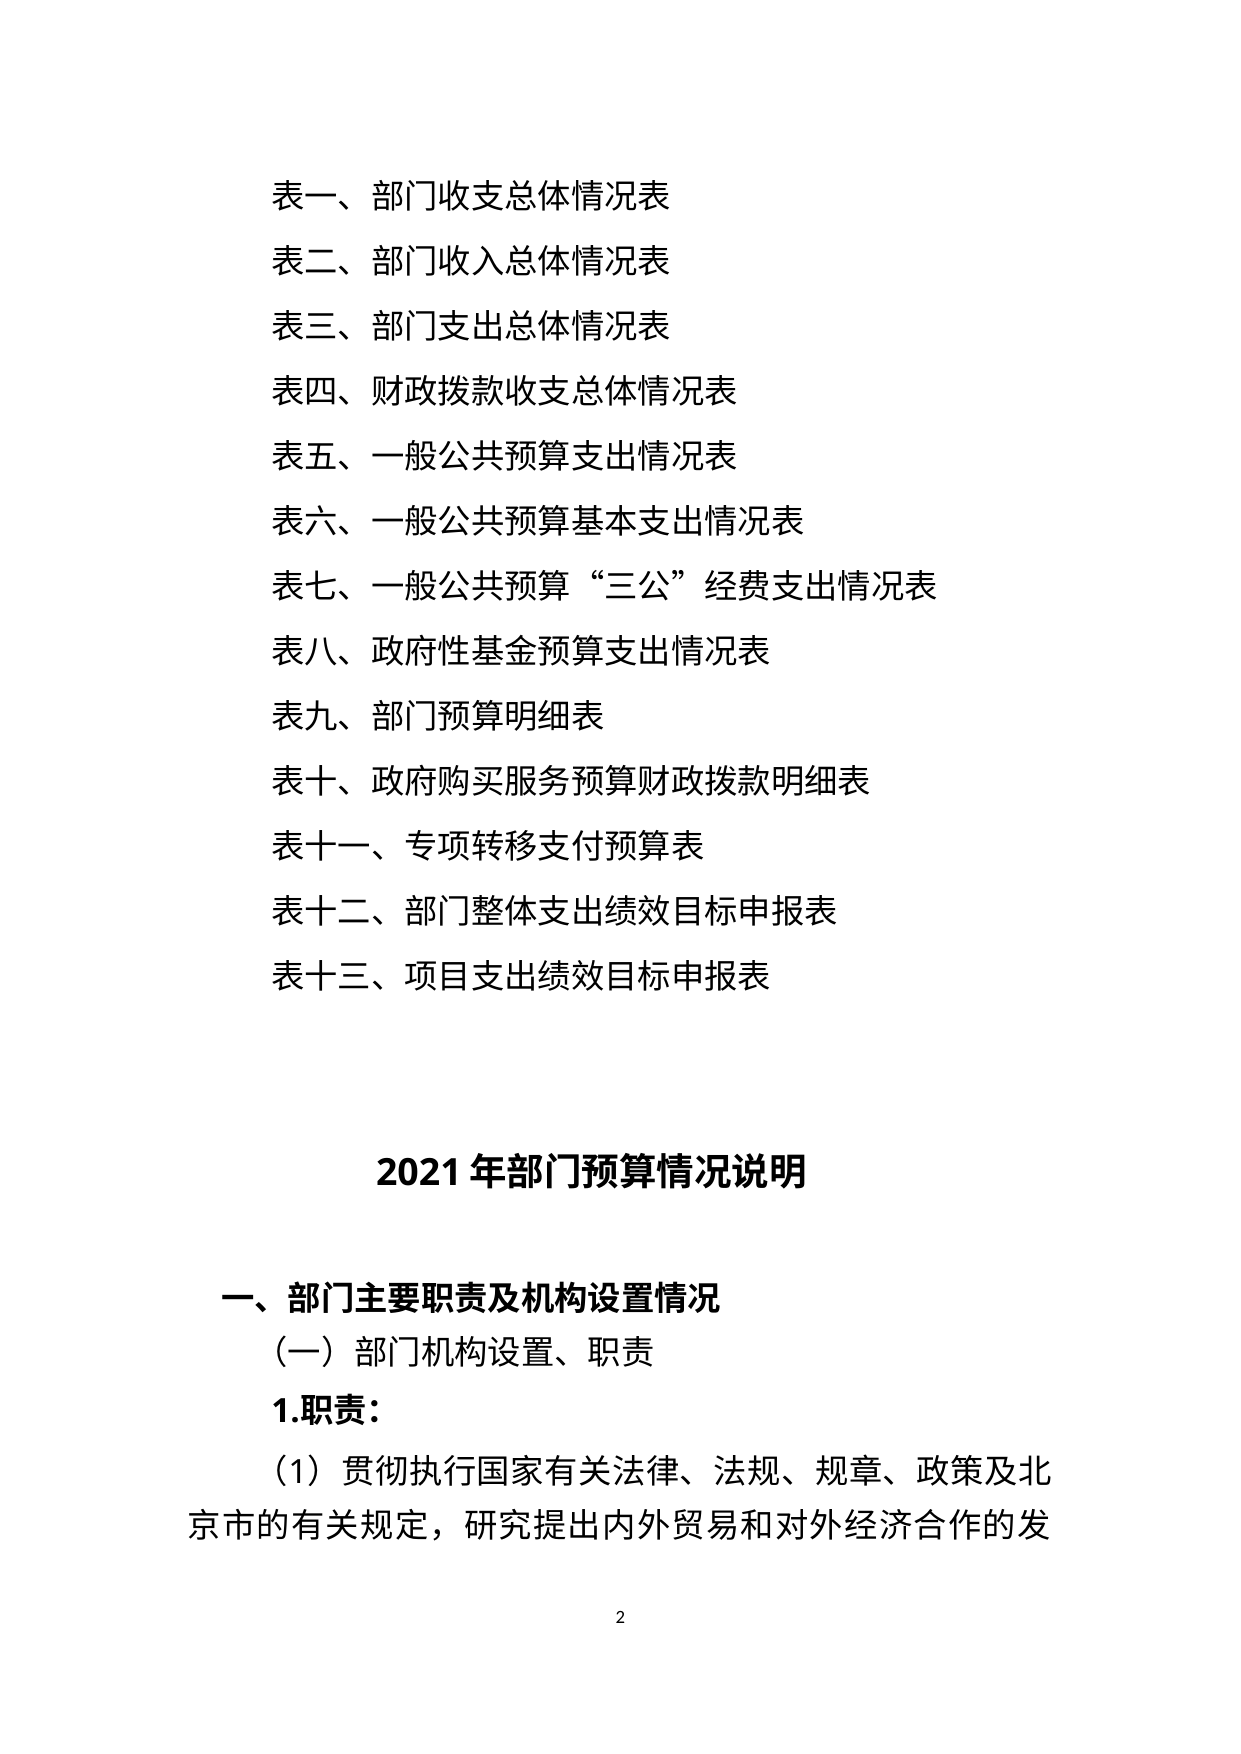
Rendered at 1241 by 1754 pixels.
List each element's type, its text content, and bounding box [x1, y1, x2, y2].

text 表二、部门收入总体情况表 [187, 227, 1053, 292]
text 表九、部门预算明细表 [187, 682, 1053, 747]
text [187, 1440, 1053, 1549]
text 表十二、部门整体支出绩效目标申报表 [187, 877, 1053, 942]
text 表一、部门收支总体情况表 [187, 162, 1053, 227]
text 一、部门主要职责及机构设置情况 [187, 1267, 1053, 1321]
text （一）部门机构设置、职责 [187, 1321, 1053, 1375]
text 表十、政府购买服务预算财政拨款明细表 [187, 747, 1053, 812]
text 表六、一般公共预算基本支出情况表 [187, 487, 1053, 552]
text 表七、一般公共预算“三公”经费支出情况表 [187, 552, 1053, 617]
text 1.职责： [187, 1375, 1053, 1440]
text 2021年部门预算情况说明 [187, 1137, 1053, 1202]
text 表五、一般公共预算支出情况表 [187, 422, 1053, 487]
text 表八、政府性基金预算支出情况表 [187, 617, 1053, 682]
text 表十一、专项转移支付预算表 [187, 812, 1053, 877]
text 表十三、项目支出绩效目标申报表 [187, 942, 1053, 1007]
text 表三、部门支出总体情况表 [187, 292, 1053, 357]
text 表四、财政拨款收支总体情况表 [187, 357, 1053, 422]
